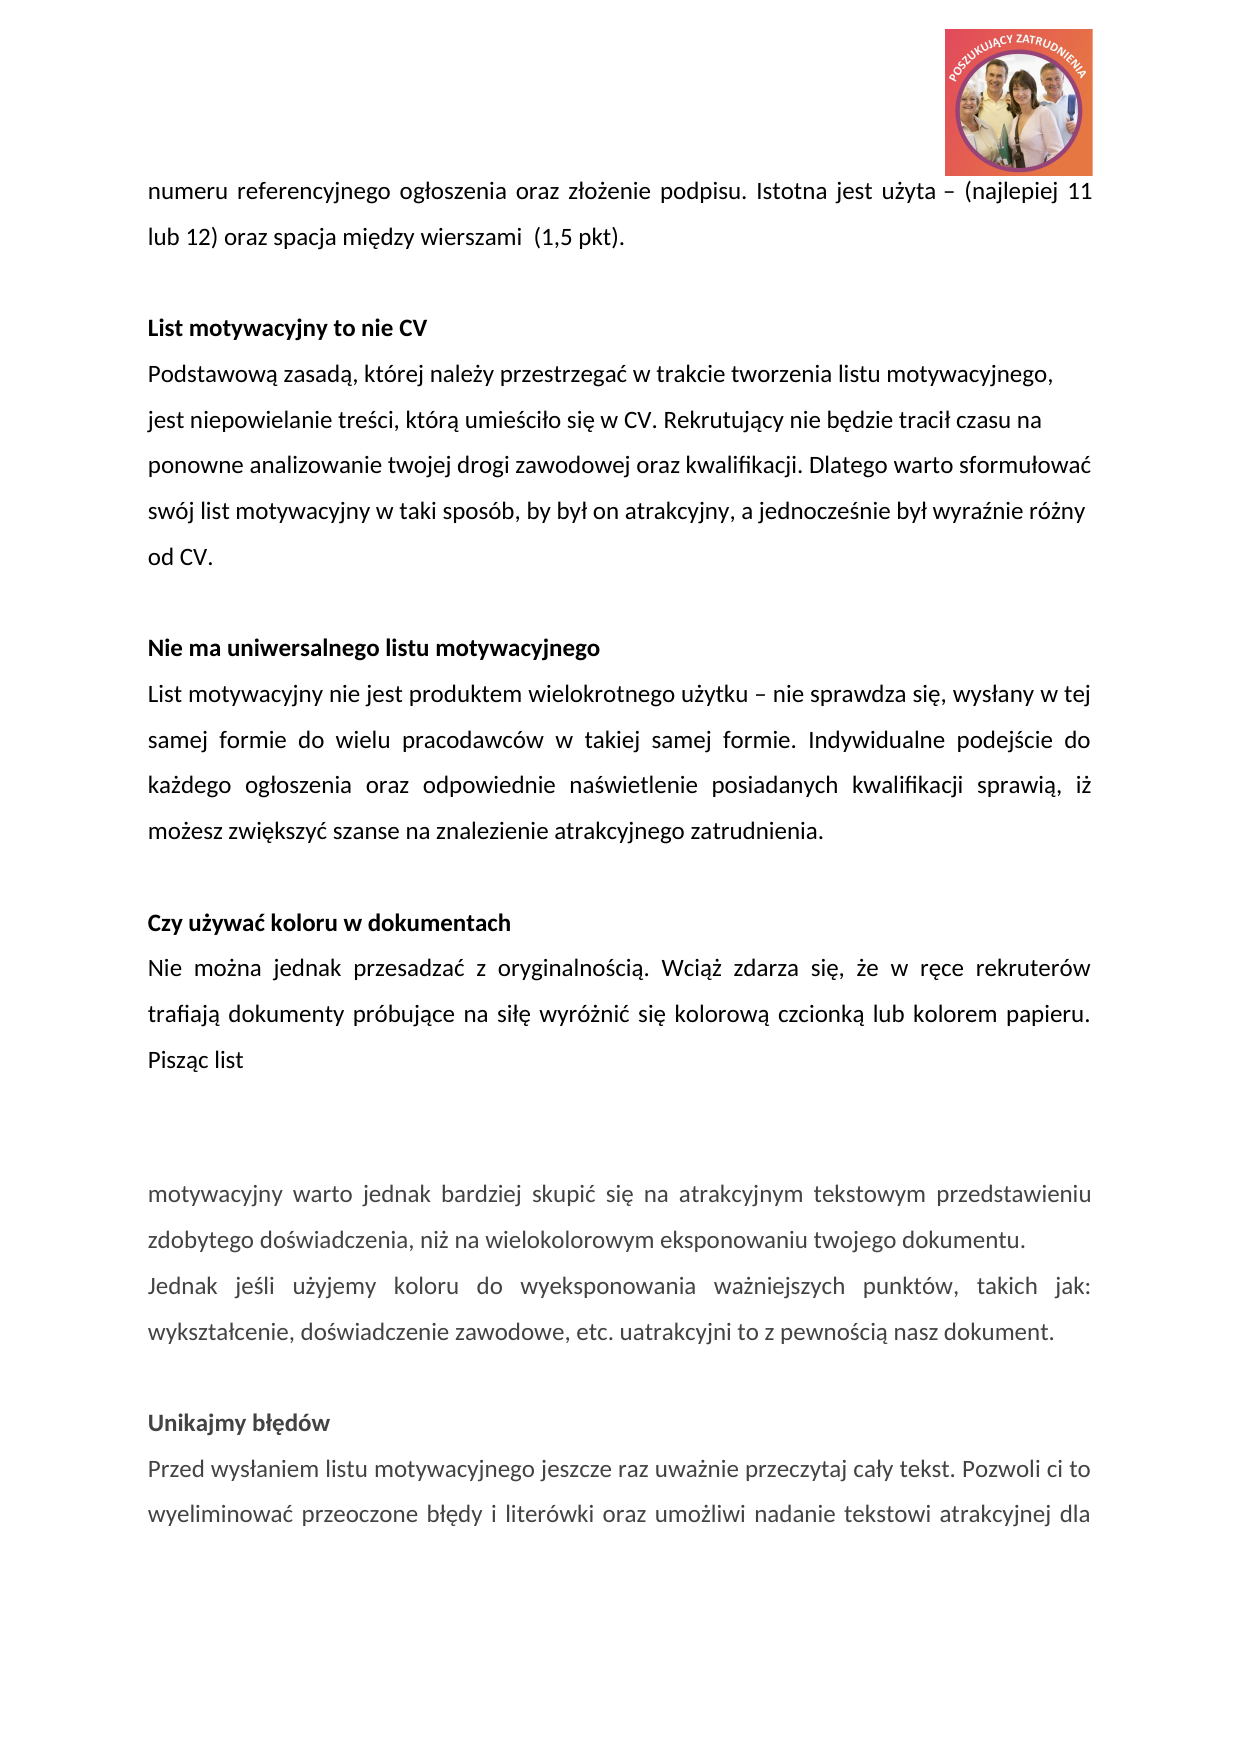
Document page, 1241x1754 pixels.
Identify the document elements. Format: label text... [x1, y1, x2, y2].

text List motywacyjny nie jest produktem wielokrotnego użytku – nie sprawdza się, wysłany w tej samej formie do wielu pracodawców w takiej samej formie. Indywidualne podejście do każdego ogłoszenia oraz odpowiednie naświetlenie posiadanych kwalifikacji sprawią, iż możesz zwiększyć szanse na znalezienie atrakcyjnego zatrudnienia. [148, 678, 1093, 846]
picture [945, 29, 1093, 176]
text motywacyjny warto jednak bardziej skupić się na atrakcyjnym tekstowym przedstawieniu zdobytego doświadczenia, niż na wielokolorowym eksponowaniu twojego dokumentu. [148, 1178, 1093, 1255]
text Unikajmy błędów [148, 1407, 1093, 1438]
text Nie można jednak przesadzać z oryginalnością. Wciąż zdarza się, że w ręce rekruterów trafiają dokumenty próbujące na siłę wyróżnić się kolorową czcionką lub kolorem papieru. Pisząc list [148, 952, 1093, 1074]
text numeru referencyjnego ogłoszenia oraz złożenie podpisu. Istotna jest użyta – (najlepiej 11 lub 12) oraz spacja między wierszami (1,5 pkt). [148, 175, 1093, 251]
text List motywacyjny to nie CV [148, 312, 1093, 343]
text Podstawową zasadą, której należy przestrzegać w trakcie tworzenia listu motywacyjnego, jest niepowielanie treści, którą umieściło się w CV. Rekrutujący nie będzie tracił czasu na ponowne analizowanie twojej drogi zawodowej oraz kwalifikacji. Dlatego warto sformułować swój list motywacyjny w taki sposób, by był on atrakcyjny, a jednocześnie był wyraźnie różny od CV. Nie ma uniwersalnego listu motywacyjnego [148, 358, 1093, 663]
text Jednak jeśli użyjemy koloru do wyeksponowania ważniejszych punktów, takich jak: wykształcenie, doświadczenie zawodowe, etc. uatrakcyjni to z pewnością nasz dokument. [148, 1270, 1093, 1346]
text Czy używać koloru w dokumentach [148, 907, 1093, 937]
